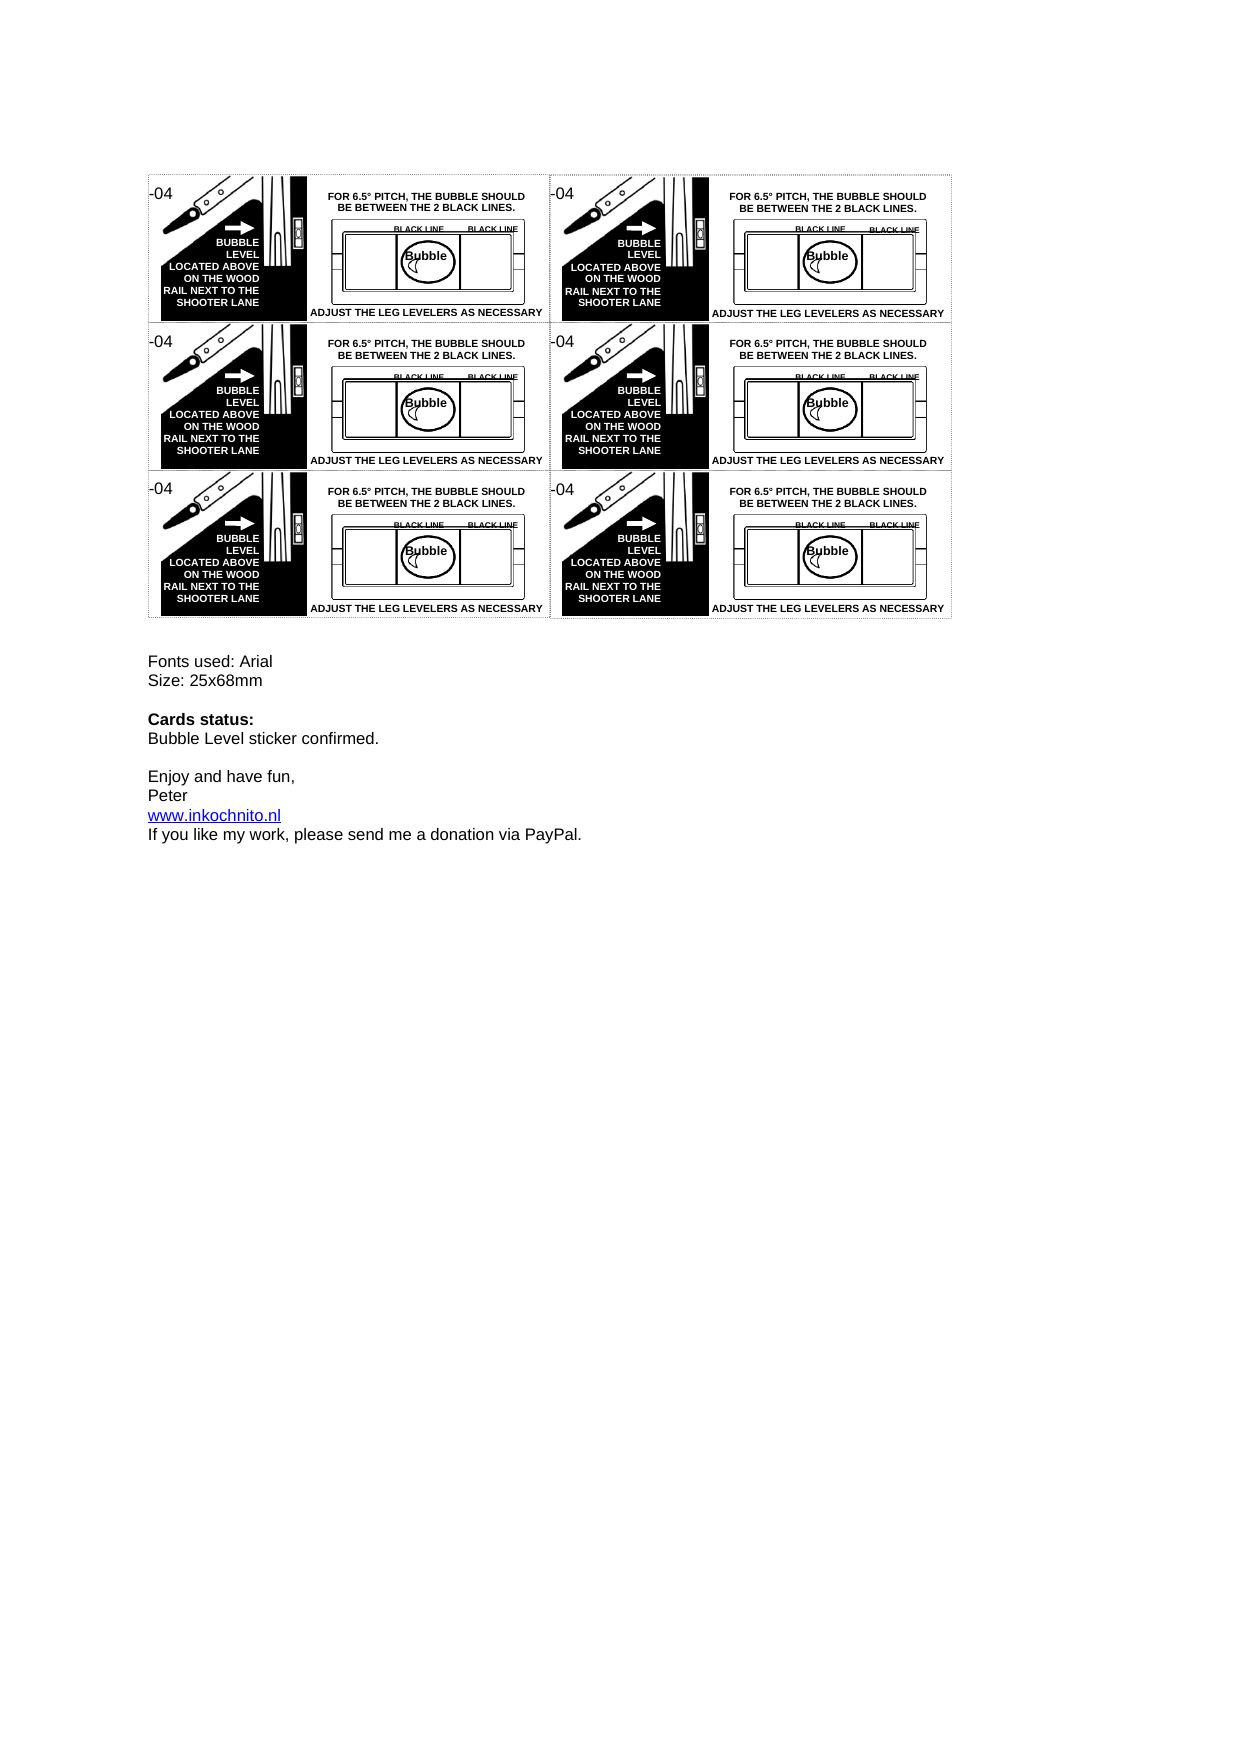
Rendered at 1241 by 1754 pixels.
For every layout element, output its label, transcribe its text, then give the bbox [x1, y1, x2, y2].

text Fonts used: Arial [148, 652, 1093, 671]
picture [161, 175, 307, 321]
picture [730, 215, 929, 309]
picture [328, 510, 527, 604]
picture [562, 176, 709, 321]
picture [328, 362, 527, 457]
picture [562, 323, 709, 469]
picture [562, 470, 709, 616]
text Enjoy and have fun, [148, 767, 1093, 786]
picture [730, 510, 929, 604]
text Bubble Level sticker confirmed. [148, 729, 1093, 748]
picture [161, 322, 307, 469]
text www.inkochnito.nl [148, 805, 1093, 824]
text If you like my work, please send me a donation via PayPal. [148, 824, 1093, 844]
picture [328, 215, 527, 309]
text Peter [148, 786, 1093, 805]
picture [730, 362, 929, 457]
text Size: 25x68mm [148, 671, 1093, 690]
text Cards status: [148, 709, 1093, 729]
picture [161, 470, 307, 616]
